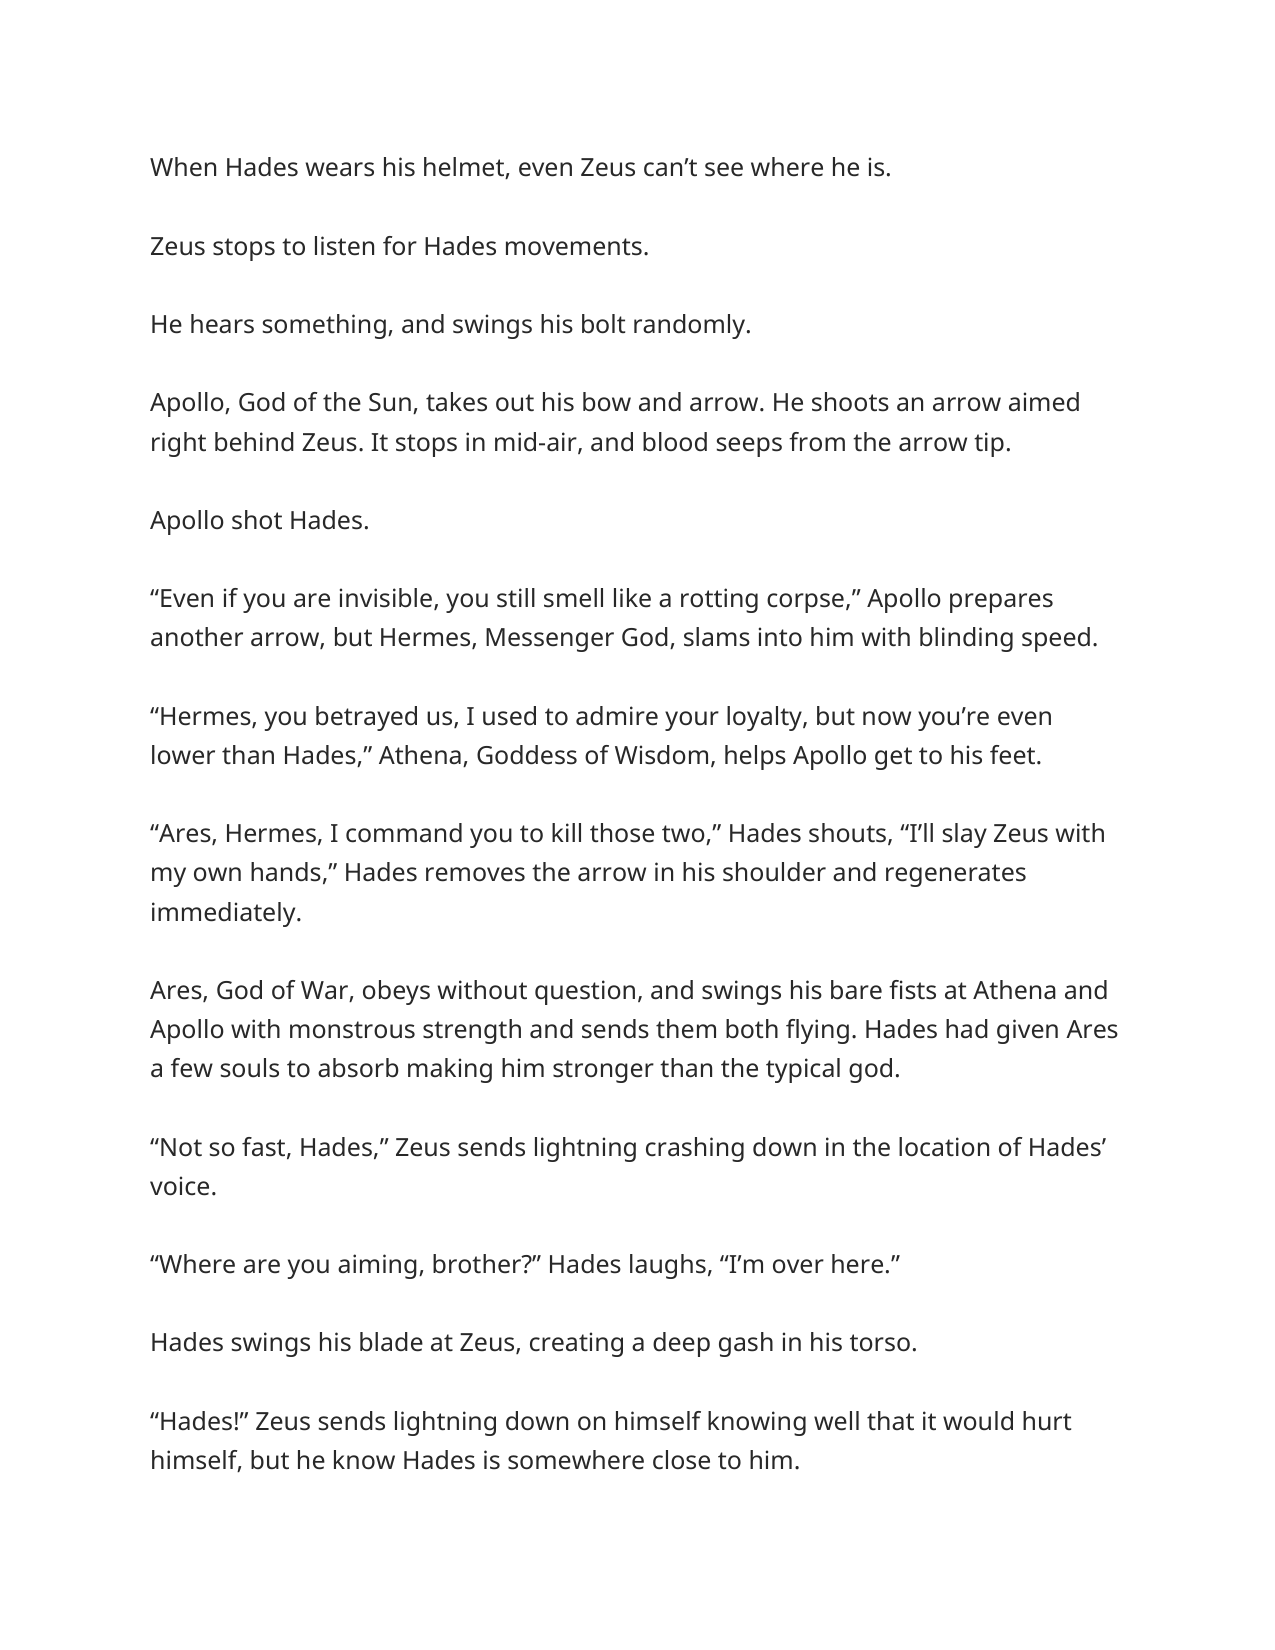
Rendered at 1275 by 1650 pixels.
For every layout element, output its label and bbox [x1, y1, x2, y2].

text [150, 150, 1125, 1477]
